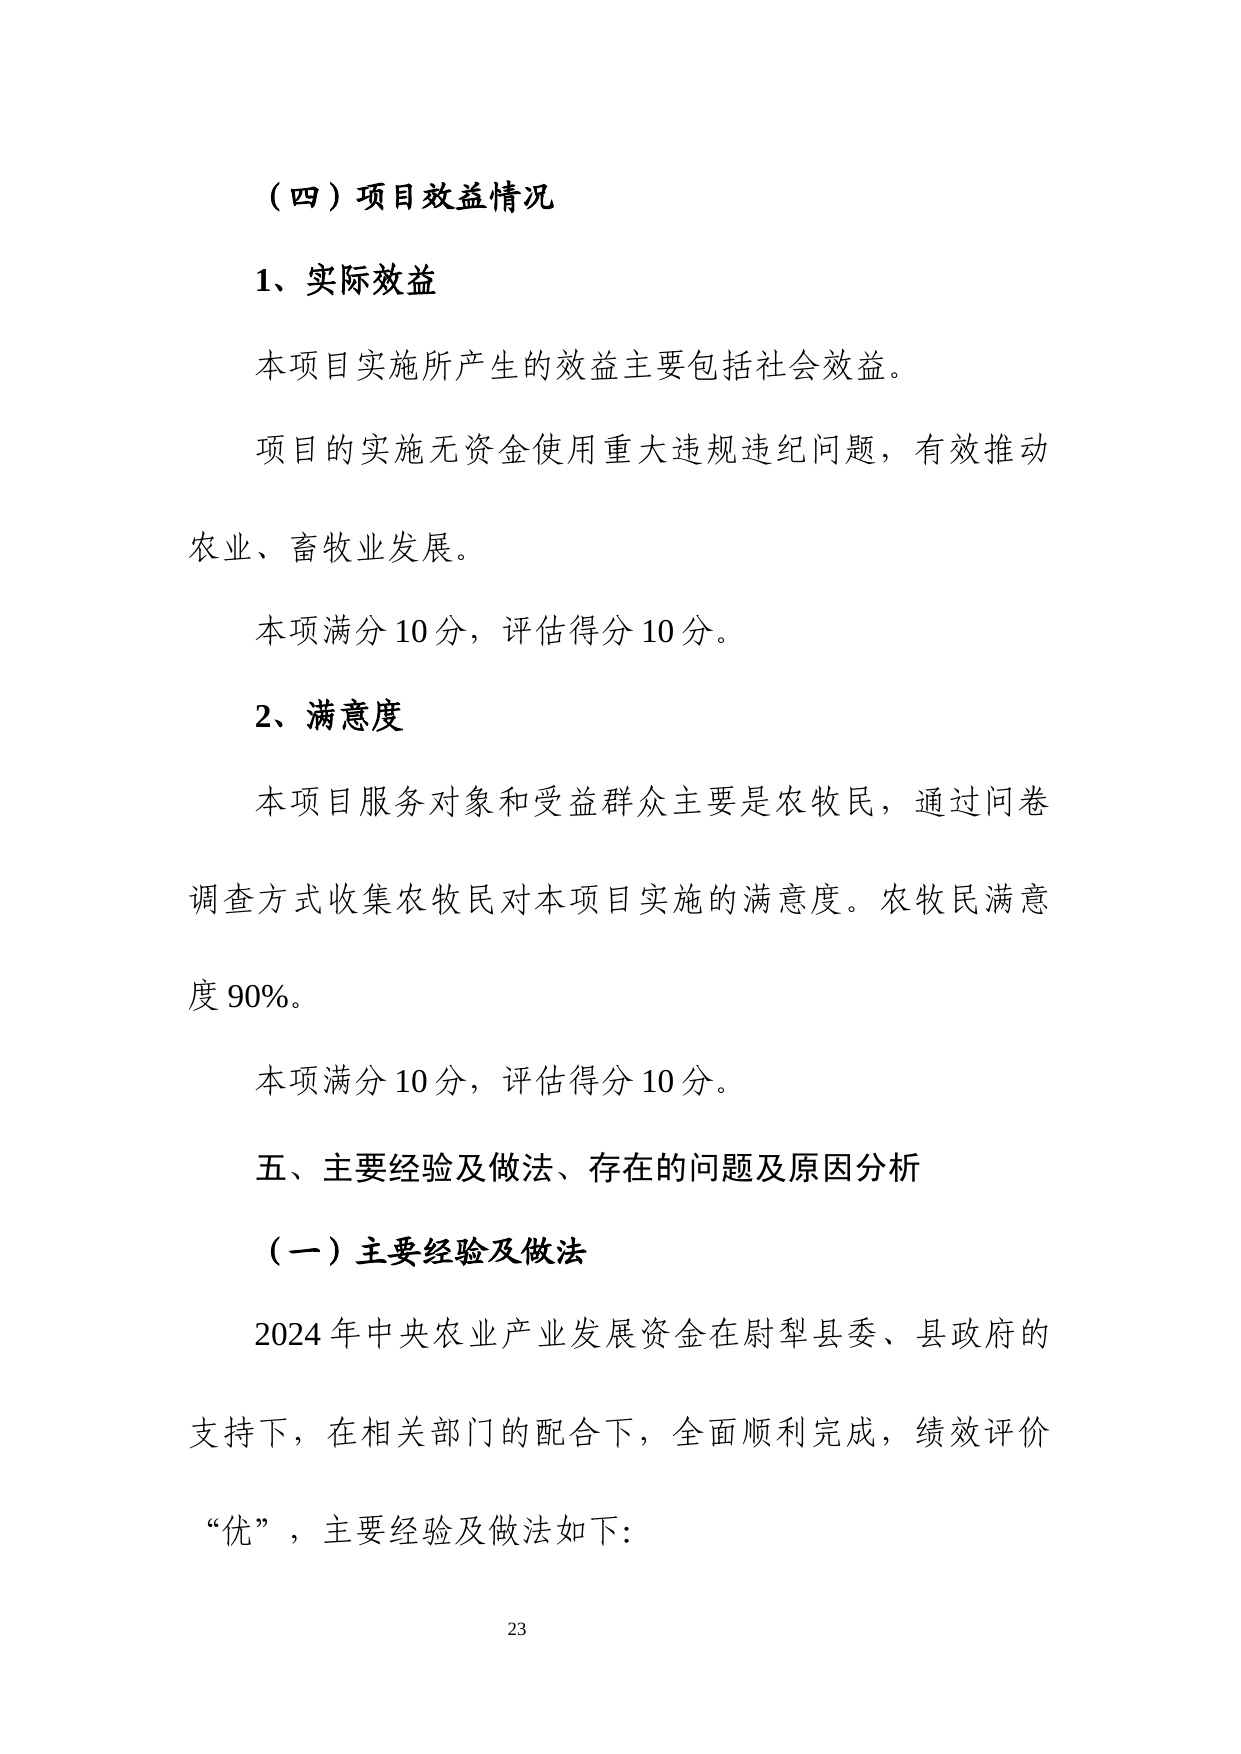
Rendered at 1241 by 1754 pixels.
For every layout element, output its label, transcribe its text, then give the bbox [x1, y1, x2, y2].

text 本项目服务对象和受益群众主要是农牧民，通过问卷调查方式收集农牧民对本项目实施的满意度。农牧民满意度90%。 [187, 767, 1053, 1027]
text 项目的实施无资金使用重大违规违纪问题，有效推动农业、畜牧业发展。 [187, 415, 1053, 578]
text 本项目实施所产生的效益主要包括社会效益。 [187, 331, 1053, 396]
text 2、满意度 [187, 682, 1053, 747]
subtitle 五、主要经验及做法、存在的问题及原因分析 [187, 1132, 1053, 1197]
subtitle （四）项目效益情况 [187, 162, 1053, 227]
subtitle （一）主要经验及做法 [187, 1216, 1053, 1281]
text 本项满分10分，评估得分10分。 [187, 597, 1053, 662]
text 1、实际效益 [187, 246, 1053, 311]
text 2024年中央农业产业发展资金在尉犁县委、县政府的支持下，在相关部门的配合下，全面顺利完成，绩效评价“优”，主要经验及做法如下： [187, 1300, 1053, 1560]
text 本项满分10分，评估得分10分。 [187, 1047, 1053, 1112]
